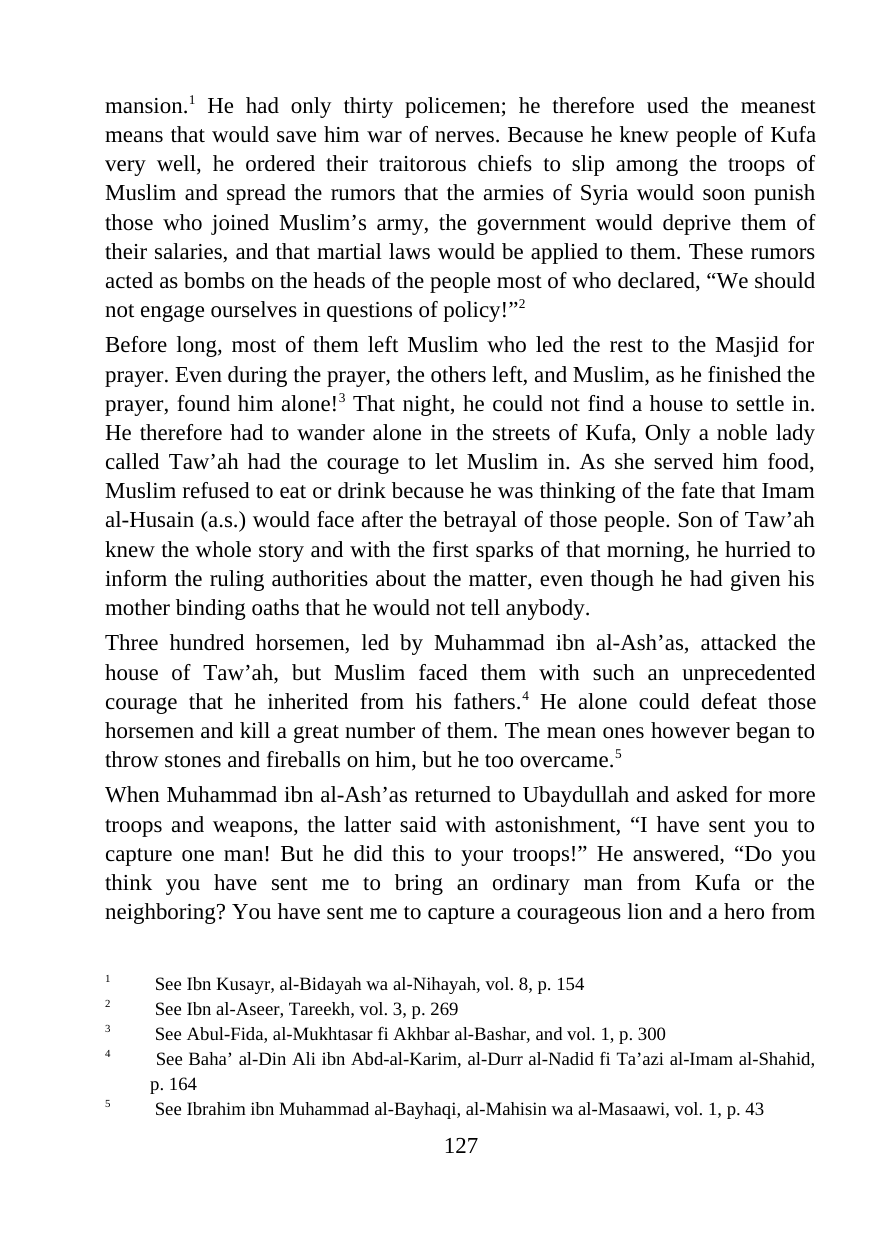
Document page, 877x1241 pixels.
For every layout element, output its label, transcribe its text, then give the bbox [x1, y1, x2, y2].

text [105, 779, 817, 925]
text Three hundred horsemen, led by Muhammad ibn al-Ash’as, attacked the house of Taw’ah, but Muslim faced them with such an unprecedented courage that he inherited from his fathers. He alone could defeat those horsemen and kill a great number of them. The mean ones however began to throw stones and fireballs on him, but he too overcame. [105, 627, 817, 773]
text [105, 90, 817, 323]
text Before long, most of them left Muslim who led the rest to the Masjid for prayer. Even during the prayer, the others left, and Muslim, as he finished the prayer, found him alone! That night, he could not find a house to settle in. He therefore had to wander alone in the streets of Kufa, Only a noble lady called Taw’ah had the courage to let Muslim in. As she served him food, Muslim refused to eat or drink because he was thinking of the fate that Imam al-Husain (a.s.) would face after the betrayal of those people. Son of Taw’ah knew the whole story and with the first sparks of that morning, he hurried to inform the ruling authorities about the matter, even though he had given his mother binding oaths that he would not tell anybody. [105, 329, 817, 621]
